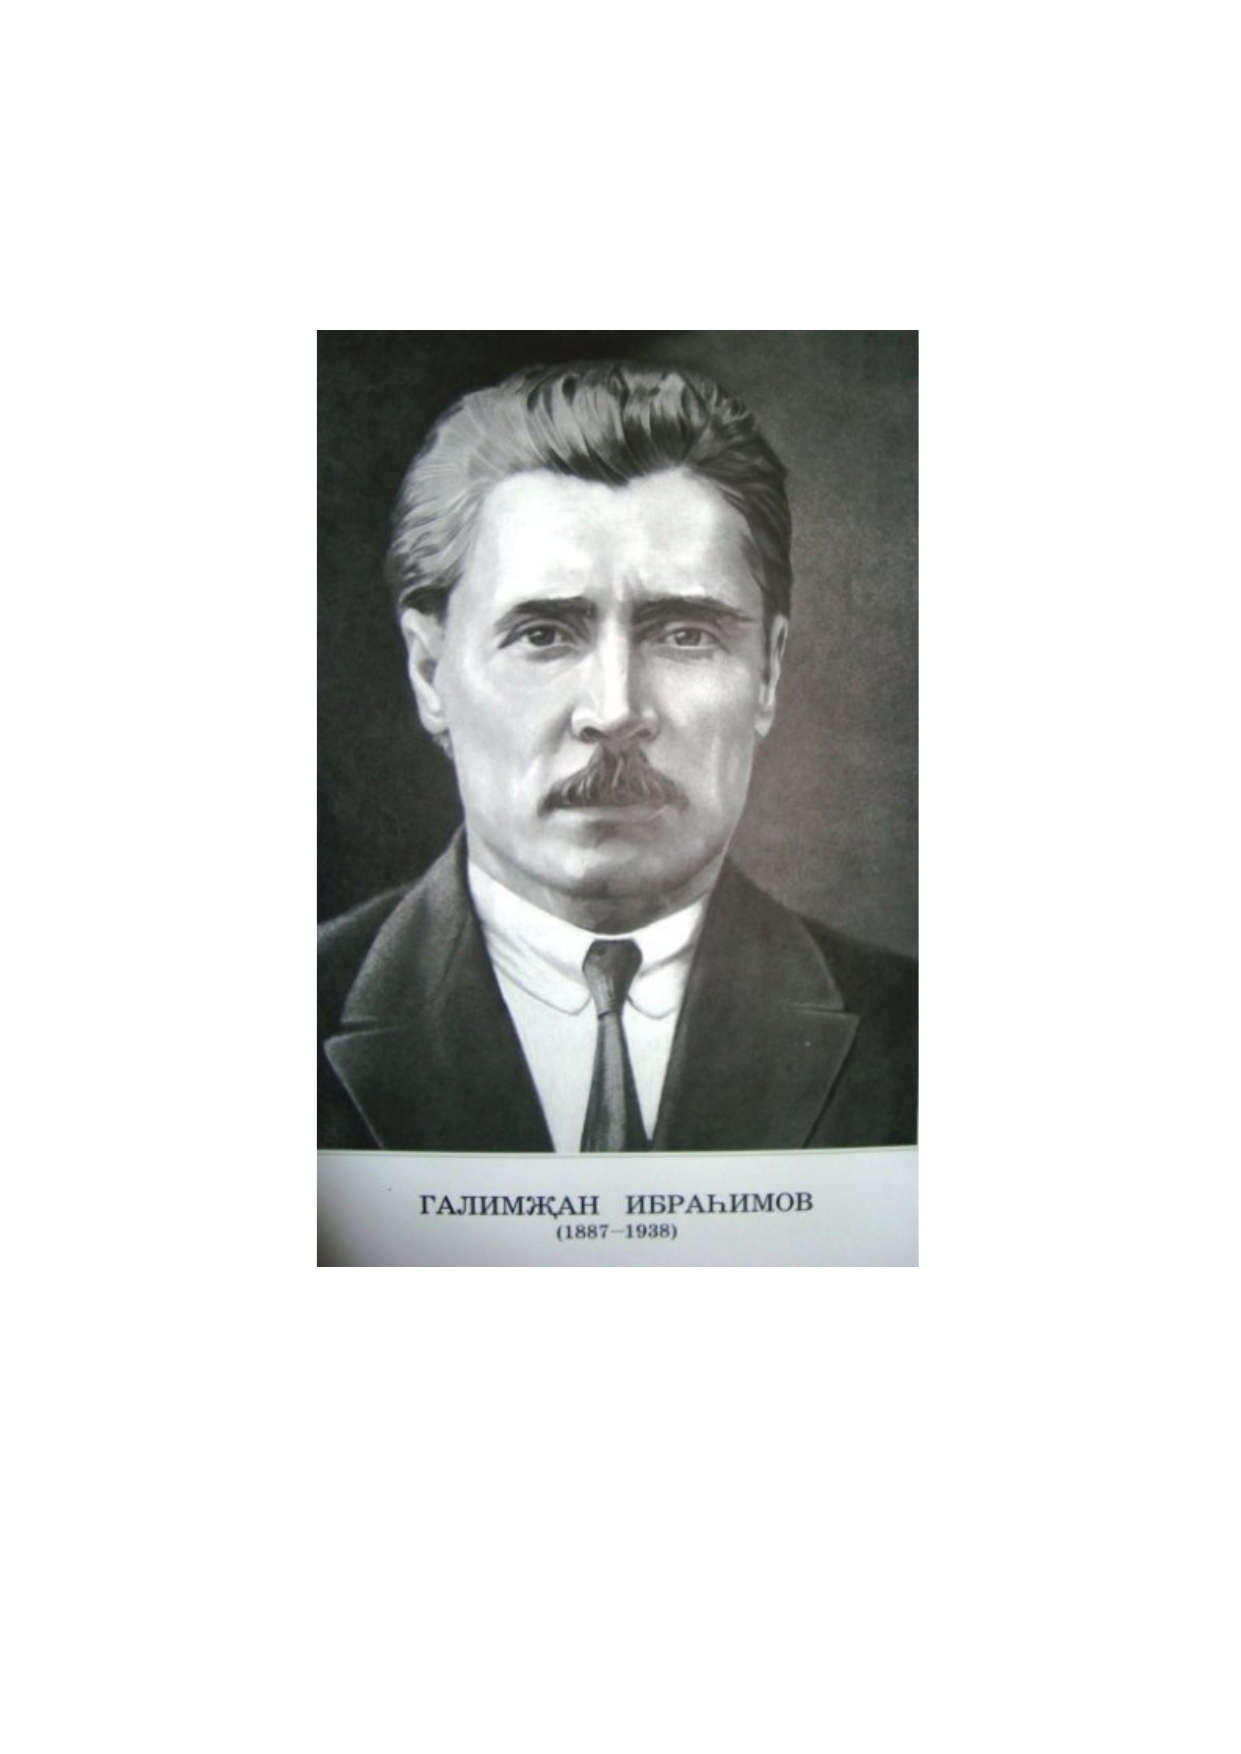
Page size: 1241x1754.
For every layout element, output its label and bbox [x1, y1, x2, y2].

picture [316, 330, 919, 1267]
